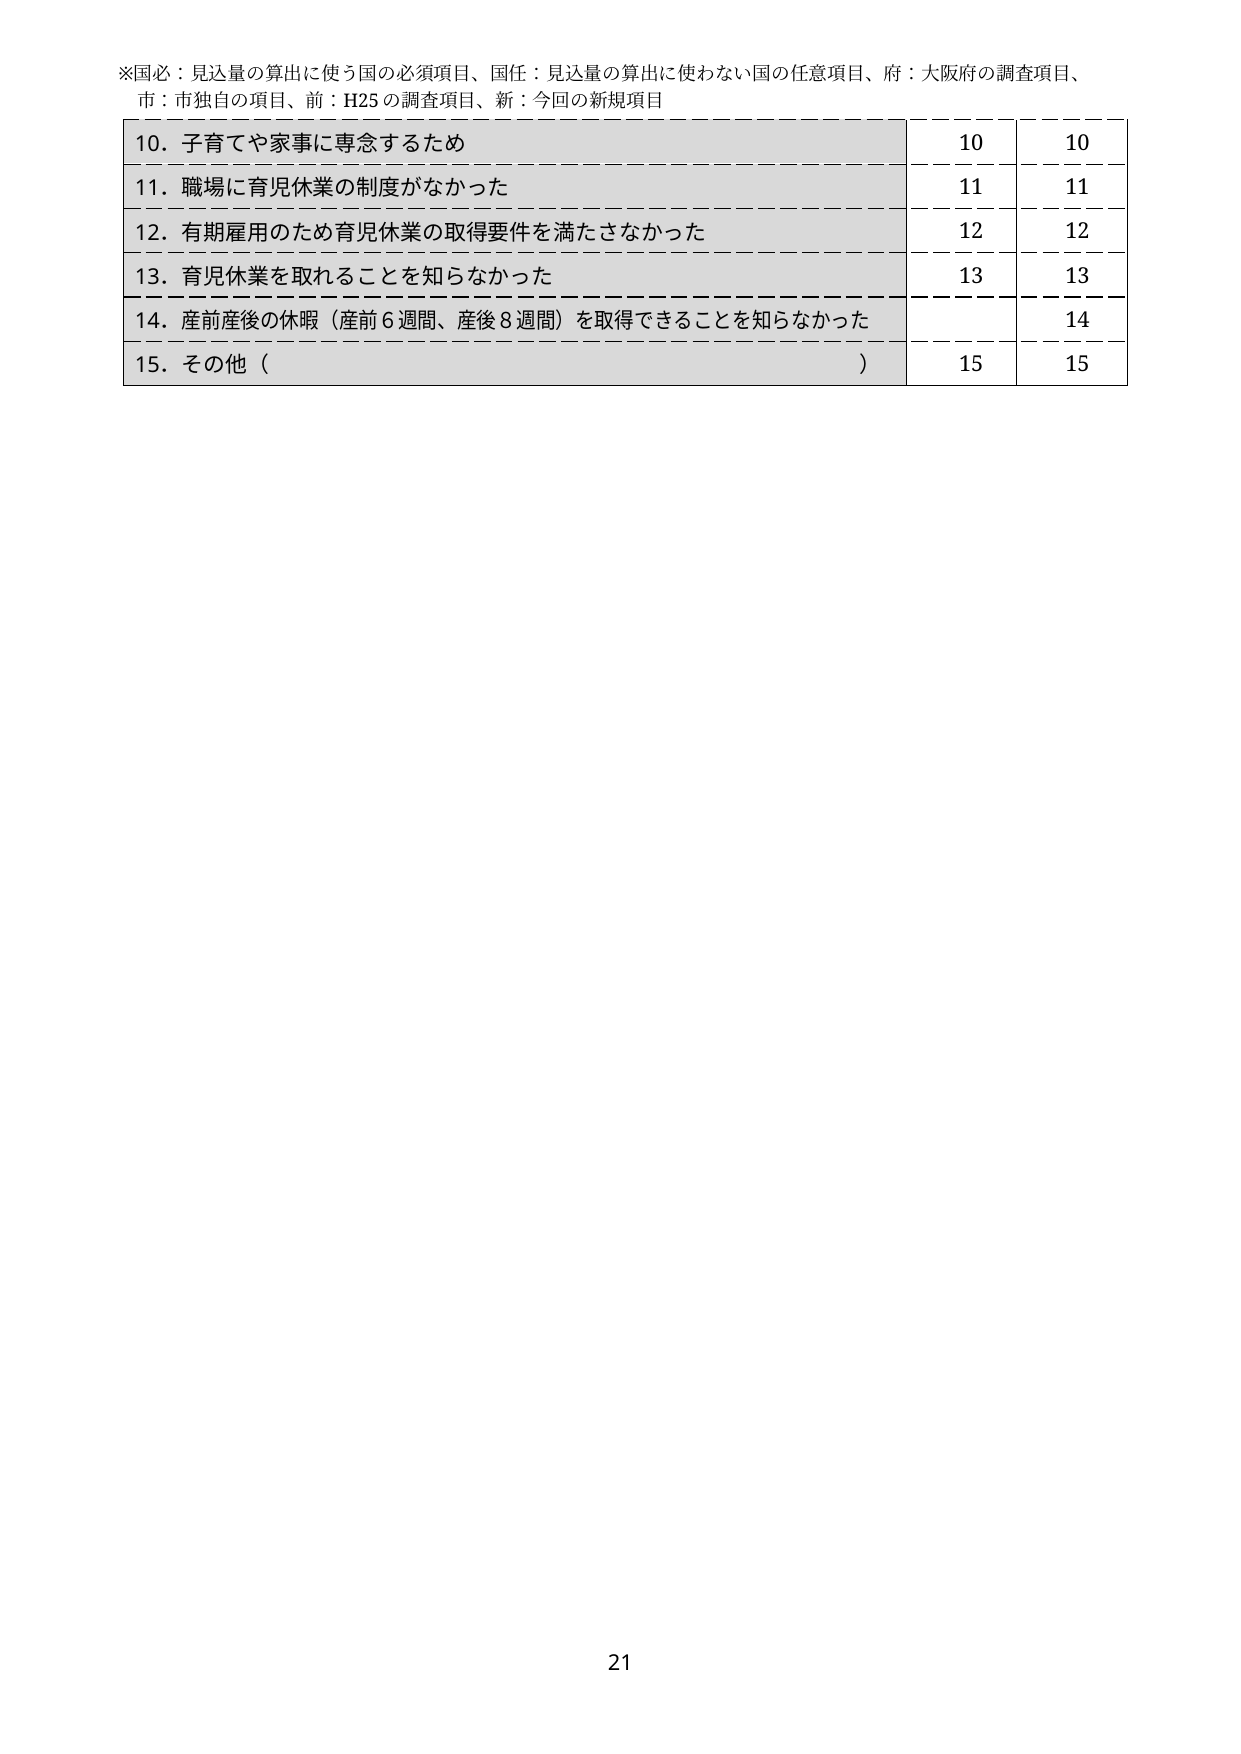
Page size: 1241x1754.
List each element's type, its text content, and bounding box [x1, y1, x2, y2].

table_cell 12 [907, 208, 1016, 252]
table_cell 10 [1017, 119, 1127, 163]
table_cell 14 [1017, 296, 1127, 341]
table_cell 14．産前産後の休暇（産前６週間、産後８週間）を取得できることを知らなかった [124, 296, 906, 341]
table_cell 10．子育てや家事に専念するため [124, 119, 906, 163]
table_cell 12．有期雇用のため育児休業の取得要件を満たさなかった [124, 208, 906, 252]
table_cell 13 [1017, 252, 1127, 296]
table_cell 15 [1017, 341, 1127, 385]
table_cell 15 [907, 341, 1016, 385]
table_cell 11 [1017, 164, 1127, 208]
table_cell 12 [1017, 208, 1127, 252]
table_cell 10 [906, 119, 1017, 163]
table_cell 15．その他（ ） [124, 341, 906, 385]
table_cell [907, 296, 1016, 341]
table_cell 13 [907, 252, 1016, 296]
table_cell 11．職場に育児休業の制度がなかった [124, 164, 906, 208]
table_cell 11 [907, 164, 1016, 208]
table_cell 13．育児休業を取れることを知らなかった [124, 252, 906, 296]
